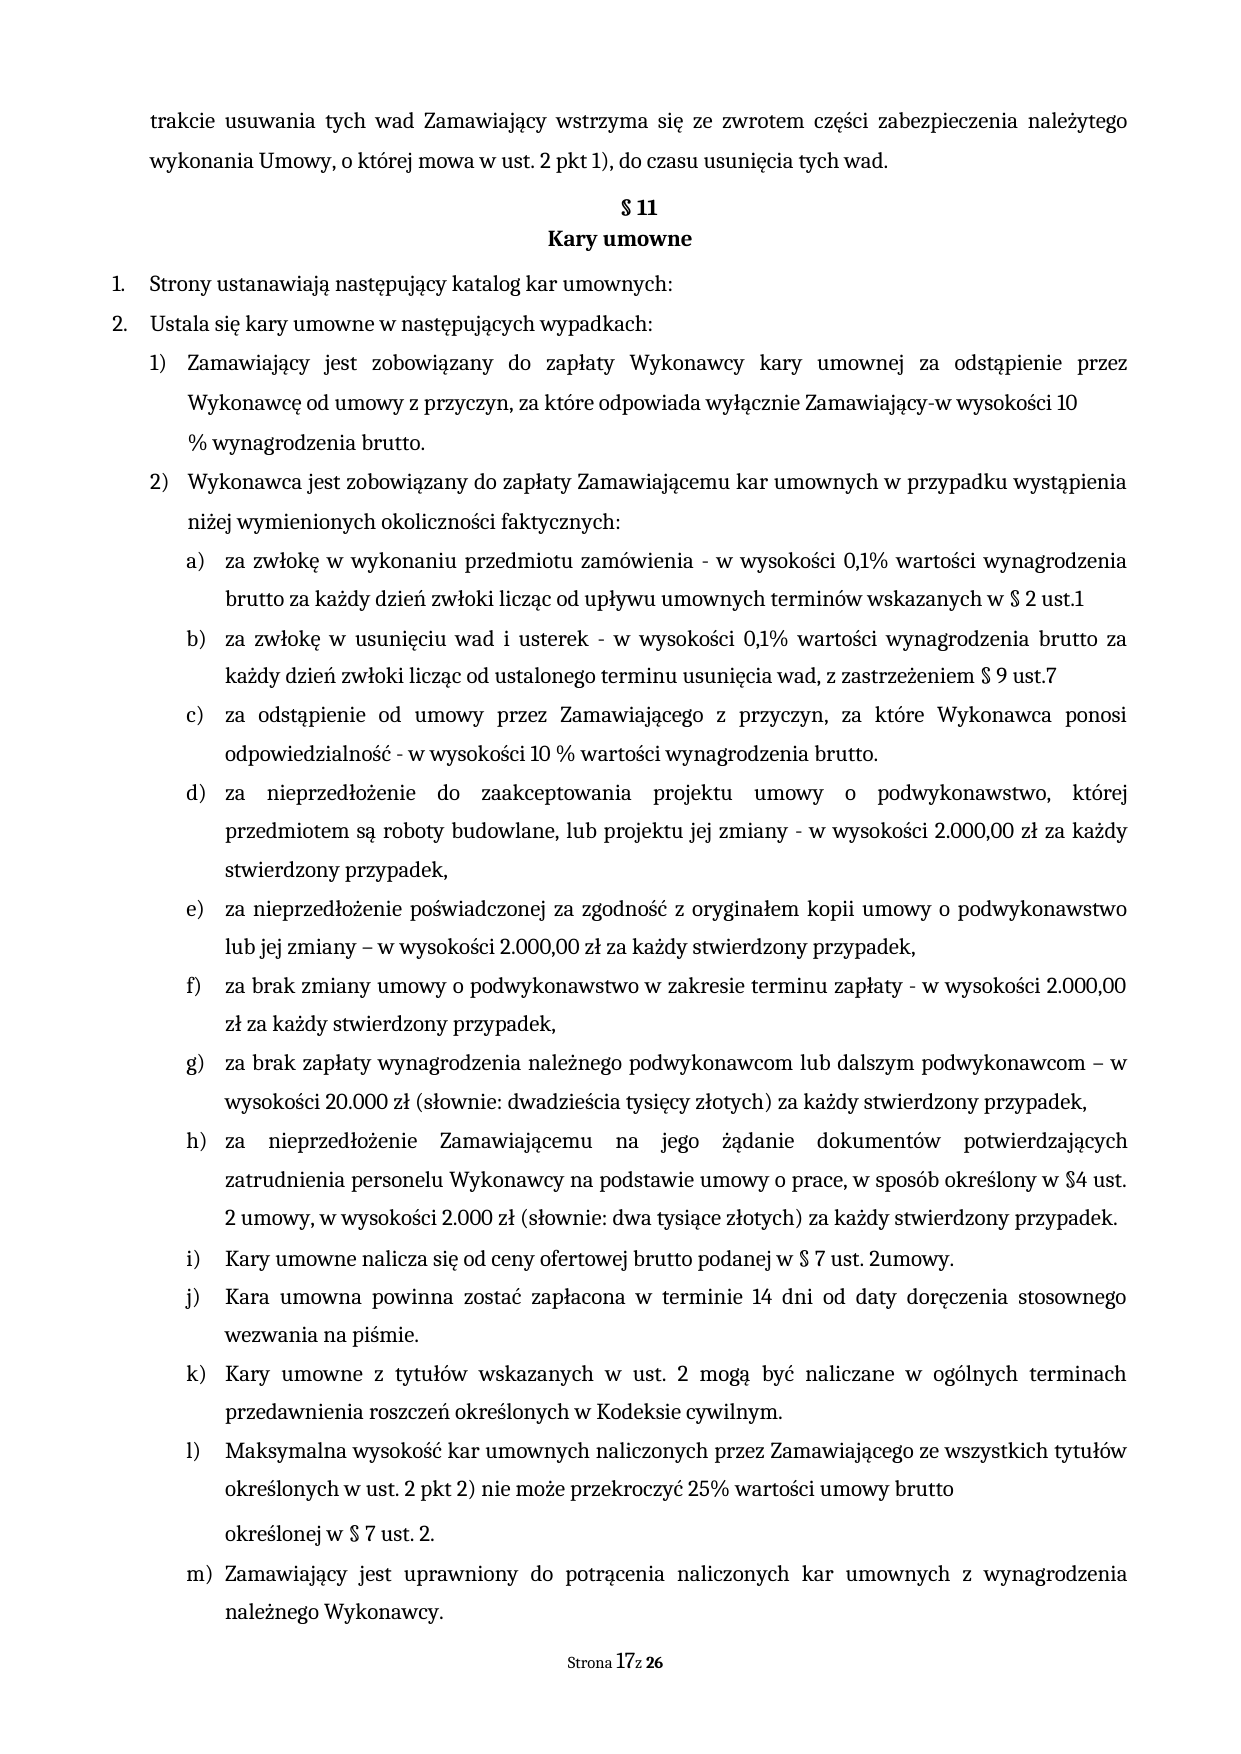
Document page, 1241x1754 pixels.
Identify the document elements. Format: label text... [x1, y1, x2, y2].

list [112, 108, 1128, 174]
list za nieprzedłożenie Zamawiającemu na jego żądanie dokumentów potwierdzających zatrudnienia personelu Wykonawcy na podstawie umowy o prace, w sposób określony w §4 ust. 2 umowy, w wysokości 2.000 zł (słownie: dwa tysiące złotych) za każdy stwierdzony przypadek. [186, 1128, 1129, 1232]
list za brak zapłaty wynagrodzenia należnego podwykonawcom lub dalszym podwykonawcom – w wysokości 20.000 zł (słownie: dwadzieścia tysięcy złotych) za każdy stwierdzony przypadek, [186, 1050, 1129, 1115]
list Ustala się kary umowne w następujących wypadkach: [112, 311, 1140, 337]
list Strony ustanawiają następujący katalog kar umownych: [112, 271, 1140, 297]
list Zamawiający jest uprawniony do potrącenia naliczonych kar umownych z wynagrodzenia należnego Wykonawcy. [186, 1561, 1129, 1625]
text Kary umowne [369, 225, 871, 252]
list Kary umowne nalicza się od ceny ofertowej brutto podanej w § 7 ust. 2umowy. [186, 1245, 1140, 1272]
subtitle § 11 [369, 195, 908, 221]
text % wynagrodzenia brutto. [187, 429, 1140, 456]
list za zwłokę w usunięciu wad i usterek - w wysokości 0,1% wartości wynagrodzenia brutto za każdy dzień zwłoki licząc od ustalonego terminu usunięcia wad, z zastrzeżeniem § 9 ust.7 [186, 625, 1129, 689]
list Zamawiający jest zobowiązany do zapłaty Wykonawcy kary umownej za odstąpienie przez Wykonawcę od umowy z przyczyn, za które odpowiada wyłącznie Zamawiający-w wysokości 10 [150, 350, 1129, 416]
list Kary umowne z tytułów wskazanych w ust. 2 mogą być naliczane w ogólnych terminach przedawnienia roszczeń określonych w Kodeksie cywilnym. [186, 1361, 1128, 1425]
list Maksymalna wysokość kar umownych naliczonych przez Zamawiającego ze wszystkich tytułów określonych w ust. 2 pkt 2) nie może przekroczyć 25% wartości umowy brutto [186, 1438, 1129, 1502]
list za nieprzedłożenie do zaakceptowania projektu umowy o podwykonawstwo, której przedmiotem są roboty budowlane, lub projektu jej zmiany - w wysokości 2.000,00 zł za każdy stwierdzony przypadek, [186, 780, 1129, 883]
list Kara umowna powinna zostać zapłacona w terminie 14 dni od daty doręczenia stosownego wezwania na piśmie. [186, 1284, 1128, 1348]
list za nieprzedłożenie poświadczonej za zgodność z oryginałem kopii umowy o podwykonawstwo lub jej zmiany – w wysokości 2.000,00 zł za każdy stwierdzony przypadek, [186, 896, 1128, 960]
list za brak zmiany umowy o podwykonawstwo w zakresie terminu zapłaty - w wysokości 2.000,00 zł za każdy stwierdzony przypadek, [186, 973, 1128, 1037]
list za odstąpienie od umowy przez Zamawiającego z przyczyn, za które Wykonawca ponosi odpowiedzialność - w wysokości 10 % wartości wynagrodzenia brutto. [186, 702, 1128, 767]
list za zwłokę w wykonaniu przedmiotu zamówienia - w wysokości 0,1% wartości wynagrodzenia brutto za każdy dzień zwłoki licząc od upływu umownych terminów wskazanych w § 2 ust.1 [186, 548, 1129, 612]
list Wykonawca jest zobowiązany do zapłaty Zamawiającemu kar umownych w przypadku wystąpienia niżej wymienionych okoliczności faktycznych: [150, 469, 1129, 535]
text określonej w § 7 ust. 2. [225, 1521, 1140, 1547]
